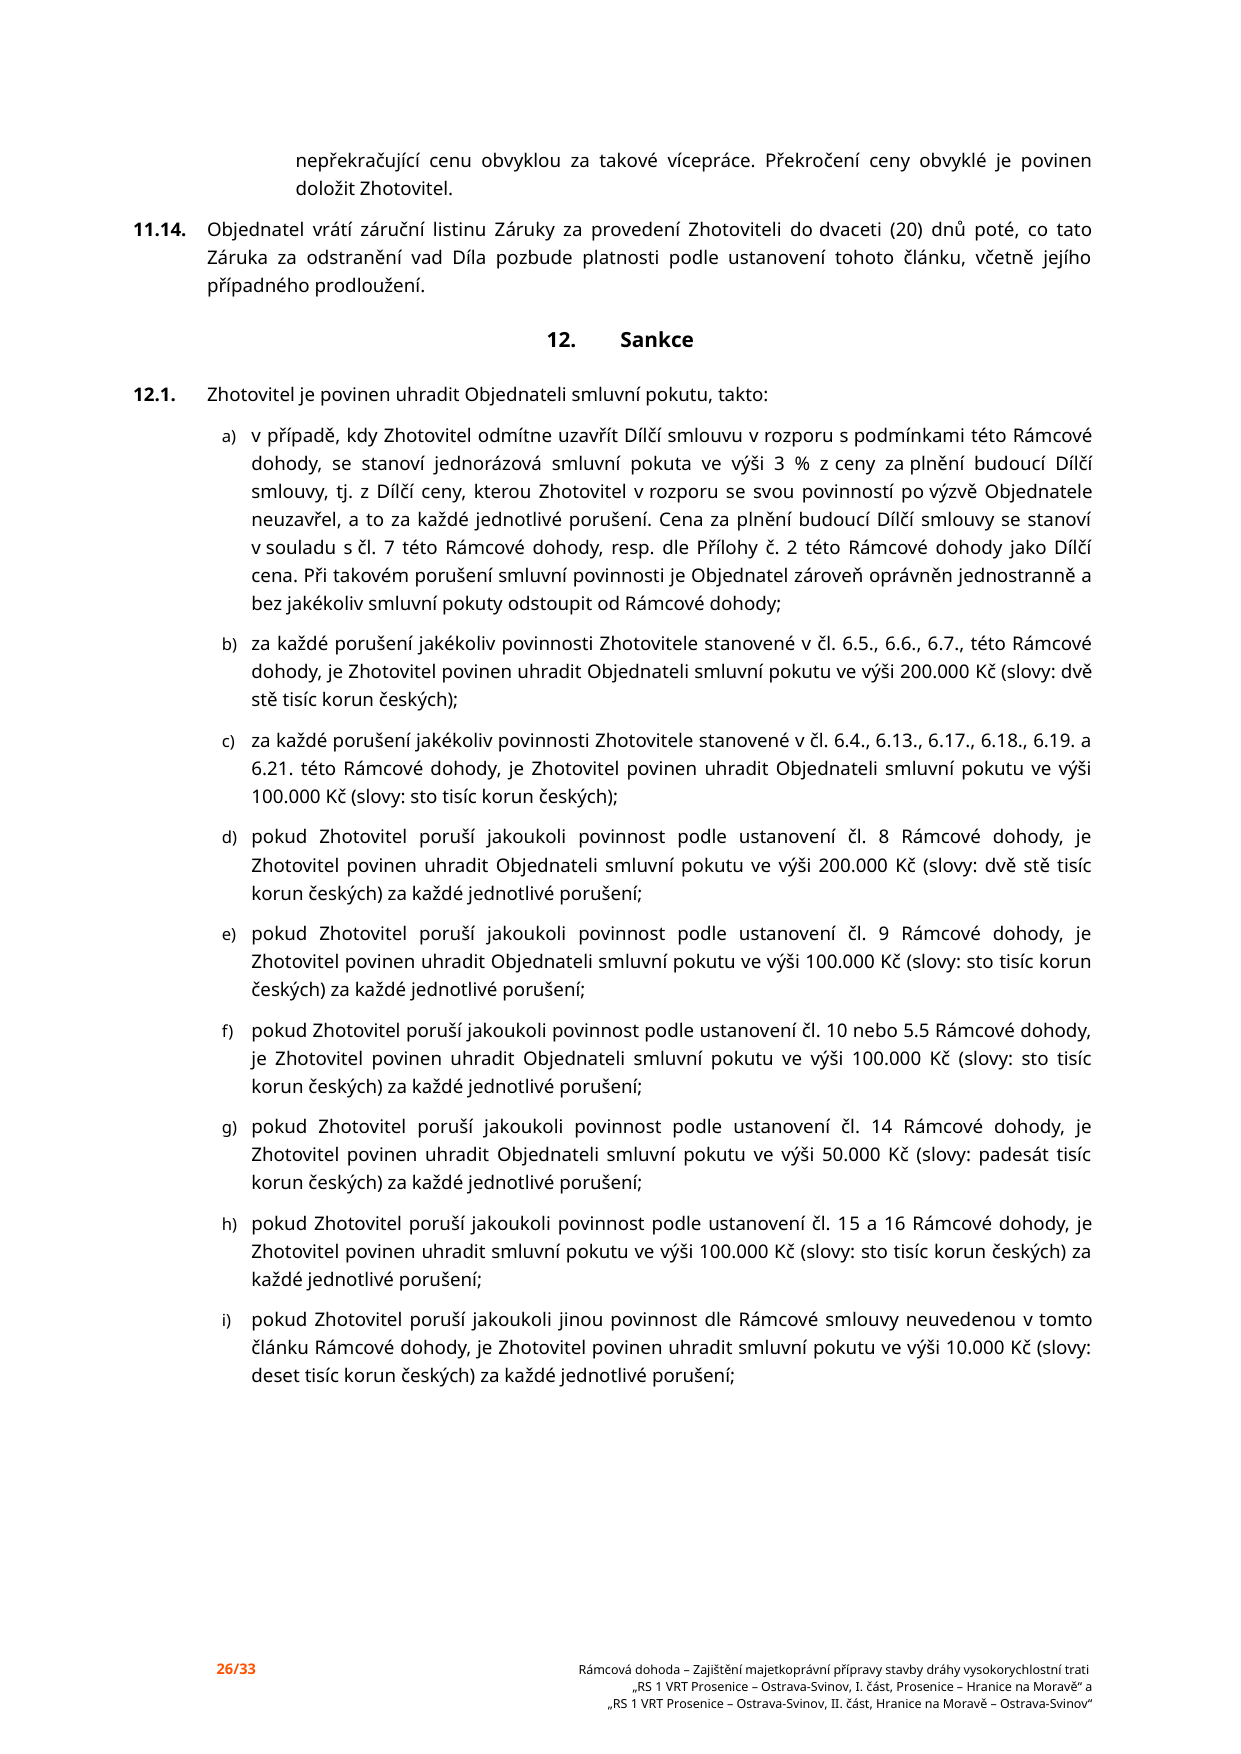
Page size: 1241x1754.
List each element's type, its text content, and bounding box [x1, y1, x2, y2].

subtitle Zhotovitel je povinen uhradit Objednateli smluvní pokutu, takto: [133, 382, 1092, 407]
subtitle pokud Zhotovitel poruší jakoukoli povinnost podle ustanovení čl. 8 Rámcové dohody, je Zhotovitel povinen uhradit Objednateli smluvní pokutu ve výši 200.000 Kč (slovy: dvě stě tisíc korun českých) za každé jednotlivé porušení; [222, 824, 1092, 905]
subtitle Sankce [148, 325, 1092, 354]
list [207, 148, 1092, 201]
subtitle pokud Zhotovitel poruší jakoukoli povinnost podle ustanovení čl. 9 Rámcové dohody, je Zhotovitel povinen uhradit Objednateli smluvní pokutu ve výši 100.000 Kč (slovy: sto tisíc korun českých) za každé jednotlivé porušení; [222, 920, 1092, 1002]
list Objednatel vrátí záruční listinu Záruky za provedení Zhotoviteli do dvaceti (20) dnů poté, co tato Záruka za odstranění vad Díla pozbude platnosti podle ustanovení tohoto článku, včetně jejího případného prodloužení. [133, 216, 1092, 298]
subtitle pokud Zhotovitel poruší jakoukoli jinou povinnost dle Rámcové smlouvy neuvedenou v tomto článku Rámcové dohody, je Zhotovitel povinen uhradit smluvní pokutu ve výši 10.000 Kč (slovy: deset tisíc korun českých) za každé jednotlivé porušení; [222, 1307, 1092, 1388]
subtitle pokud Zhotovitel poruší jakoukoli povinnost podle ustanovení čl. 10 nebo 5.5 Rámcové dohody, je Zhotovitel povinen uhradit Objednateli smluvní pokutu ve výši 100.000 Kč (slovy: sto tisíc korun českých) za každé jednotlivé porušení; [222, 1017, 1092, 1098]
subtitle za každé porušení jakékoliv povinnosti Zhotovitele stanovené v čl. 6.5., 6.6., 6.7., této Rámcové dohody, je Zhotovitel povinen uhradit Objednateli smluvní pokutu ve výši 200.000 Kč (slovy: dvě stě tisíc korun českých); [222, 631, 1092, 712]
subtitle v případě, kdy Zhotovitel odmítne uzavřít Dílčí smlouvu v rozporu s podmínkami této Rámcové dohody, se stanoví jednorázová smluvní pokuta ve výši 3 % z ceny za plnění budoucí Dílčí smlouvy, tj. z Dílčí ceny, kterou Zhotovitel v rozporu se svou povinností po výzvě Objednatele neuzavřel, a to za každé jednotlivé porušení. Cena za plnění budoucí Dílčí smlouvy se stanoví v souladu s čl. 7 této Rámcové dohody, resp. dle Přílohy č. 2 této Rámcové dohody jako Dílčí cena. Při takovém porušení smluvní povinnosti je Objednatel zároveň oprávněn jednostranně a bez jakékoliv smluvní pokuty odstoupit od Rámcové dohody; [222, 422, 1092, 616]
subtitle pokud Zhotovitel poruší jakoukoli povinnost podle ustanovení čl. 14 Rámcové dohody, je Zhotovitel povinen uhradit Objednateli smluvní pokutu ve výši 50.000 Kč (slovy: padesát tisíc korun českých) za každé jednotlivé porušení; [222, 1113, 1092, 1195]
subtitle za každé porušení jakékoliv povinnosti Zhotovitele stanovené v čl. 6.4., 6.13., 6.17., 6.18., 6.19. a 6.21. této Rámcové dohody, je Zhotovitel povinen uhradit Objednateli smluvní pokutu ve výši 100.000 Kč (slovy: sto tisíc korun českých); [222, 727, 1092, 809]
subtitle pokud Zhotovitel poruší jakoukoli povinnost podle ustanovení čl. 15 a 16 Rámcové dohody, je Zhotovitel povinen uhradit smluvní pokutu ve výši 100.000 Kč (slovy: sto tisíc korun českých) za každé jednotlivé porušení; [222, 1210, 1092, 1292]
